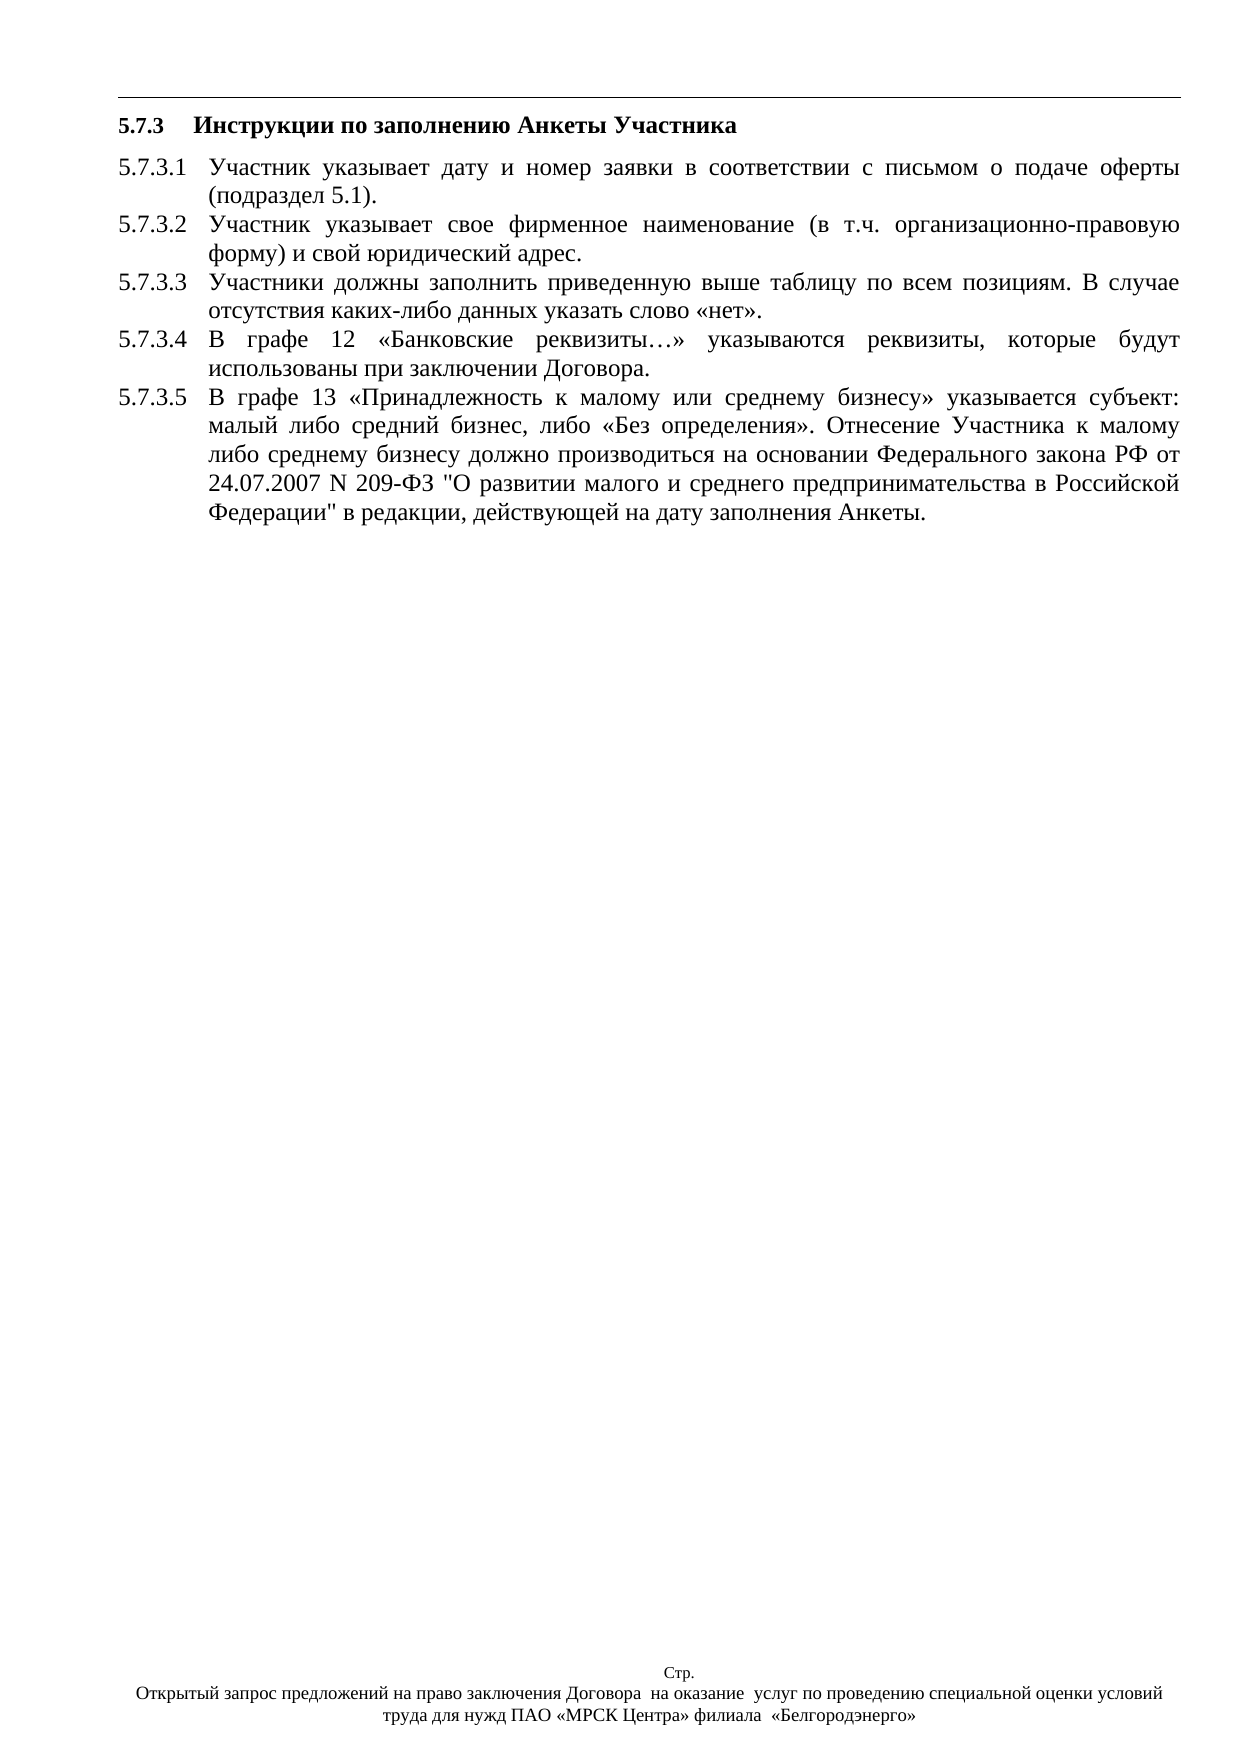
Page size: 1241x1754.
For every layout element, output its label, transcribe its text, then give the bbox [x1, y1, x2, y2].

list В графе 12 «Банковские реквизиты…» указываются реквизиты, которые будут использованы при заключении Договора. [118, 324, 1181, 382]
list Участники должны заполнить приведенную выше таблицу по всем позициям. В случае отсутствия каких-либо данных указать слово «нет». [118, 267, 1181, 324]
list Участник указывает дату и номер заявки в соответствии с письмом о подаче оферты (подраздел 5.1). [118, 152, 1181, 209]
list Участник указывает свое фирменное наименование (в т.ч. организационно-правовую форму) и свой юридический адрес. [118, 209, 1181, 267]
subtitle Инструкции по заполнению Анкеты Участника [118, 111, 1181, 139]
list В графе 13 «Принадлежность к малому или среднему бизнесу» указывается субъект: малый либо средний бизнес, либо «Без определения». Отнесение Участника к малому либо среднему бизнесу должно производиться на основании Федерального закона РФ от 24.07.2007 N 209-ФЗ "О развитии малого и среднего предпринимательства в Российской Федерации" в редакции, действующей на дату заполнения Анкеты. [118, 382, 1181, 526]
